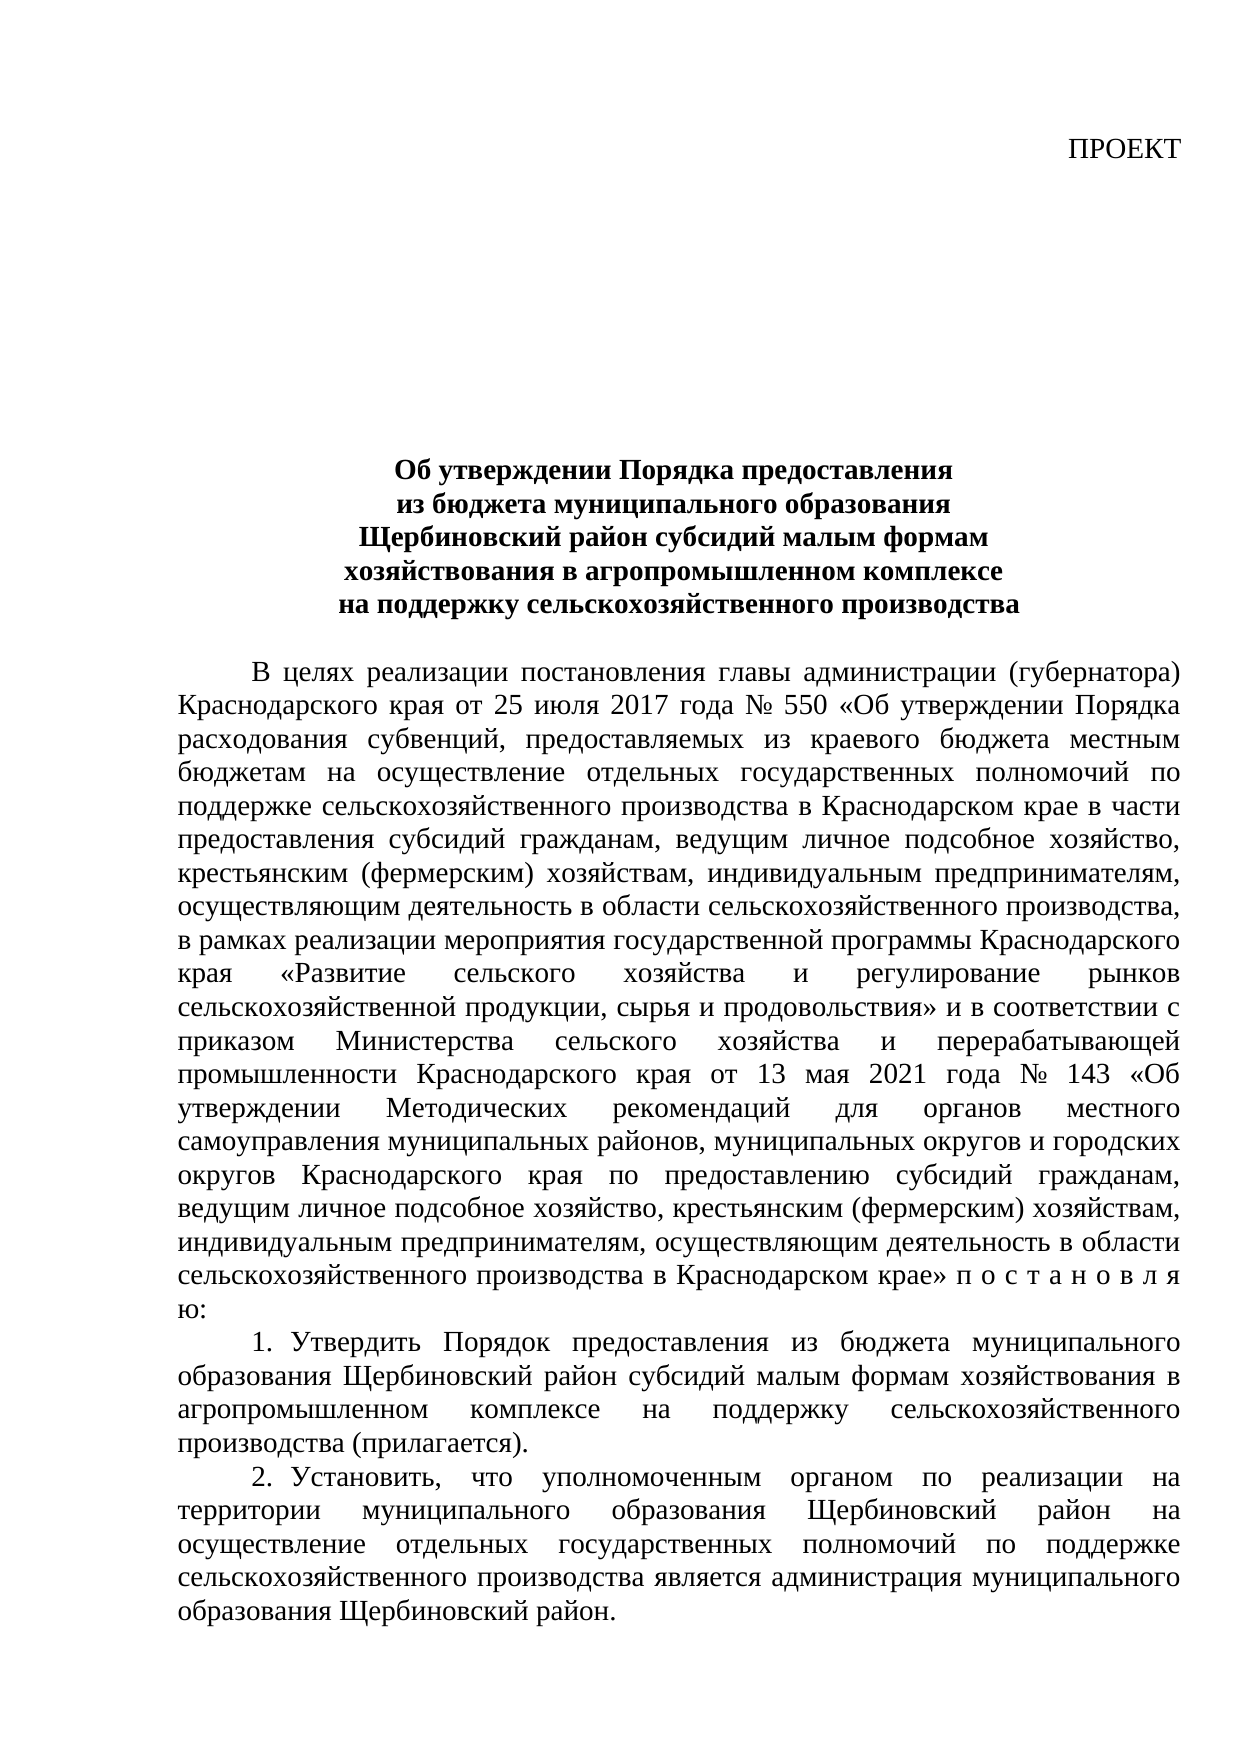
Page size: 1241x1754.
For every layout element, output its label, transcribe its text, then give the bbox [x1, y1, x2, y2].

text ПРОЕКТ [166, 131, 1181, 165]
text хозяйствования в агропромышленном комплексе [166, 553, 1181, 587]
text на поддержку сельскохозяйственного производства [177, 587, 1181, 620]
text В целях реализации постановления главы администрации (губернатора) Краснодарского края от 25 июля 2017 года № 550 «Об утверждении Порядка расходования субвенций, предоставляемых из краевого бюджета местным бюджетам на осуществление отдельных государственных полномочий по поддержке сельскохозяйственного производства в Краснодарском крае в части предоставления субсидий гражданам, ведущим личное подсобное хозяйство, крестьянским (фермерским) хозяйствам, индивидуальным предпринимателям, осуществляющим деятельность в области сельскохозяйственного производства, в рамках реализации мероприятия государственной программы Краснодарского края «Развитие сельского хозяйства и регулирование рынков сельскохозяйственной продукции, сырья и продовольствия» и в соответствии с приказом Министерства сельского хозяйства и перерабатывающей промышленности Краснодарского края от 13 мая 2021 года № 143 «Об утверждении Методических рекомендаций для органов местного самоуправления муниципальных районов, муниципальных округов и городских округов Краснодарского края по предоставлению субсидий гражданам, ведущим личное подсобное хозяйство, крестьянским (фермерским) хозяйствам, индивидуальным предпринимателям, осуществляющим деятельность в области сельскохозяйственного производства в Краснодарском крае» п о с т а н о в л я ю: [177, 654, 1181, 1324]
text из бюджета муниципального образования [166, 486, 1181, 519]
text Щербиновский район субсидий малым формам [166, 519, 1181, 553]
list Установить, что уполномоченным органом по реализации на территории муниципального образования Щербиновский район на осуществление отдельных государственных полномочий по поддержке сельскохозяйственного производства является администрация муниципального образования Щербиновский район. [177, 1459, 1181, 1626]
text Об утверждении Порядка предоставления [166, 452, 1181, 486]
list Утвердить Порядок предоставления из бюджета муниципального образования Щербиновский район субсидий малым формам хозяйствования в агропромышленном комплексе на поддержку сельскохозяйственного производства (прилагается). [177, 1324, 1181, 1459]
